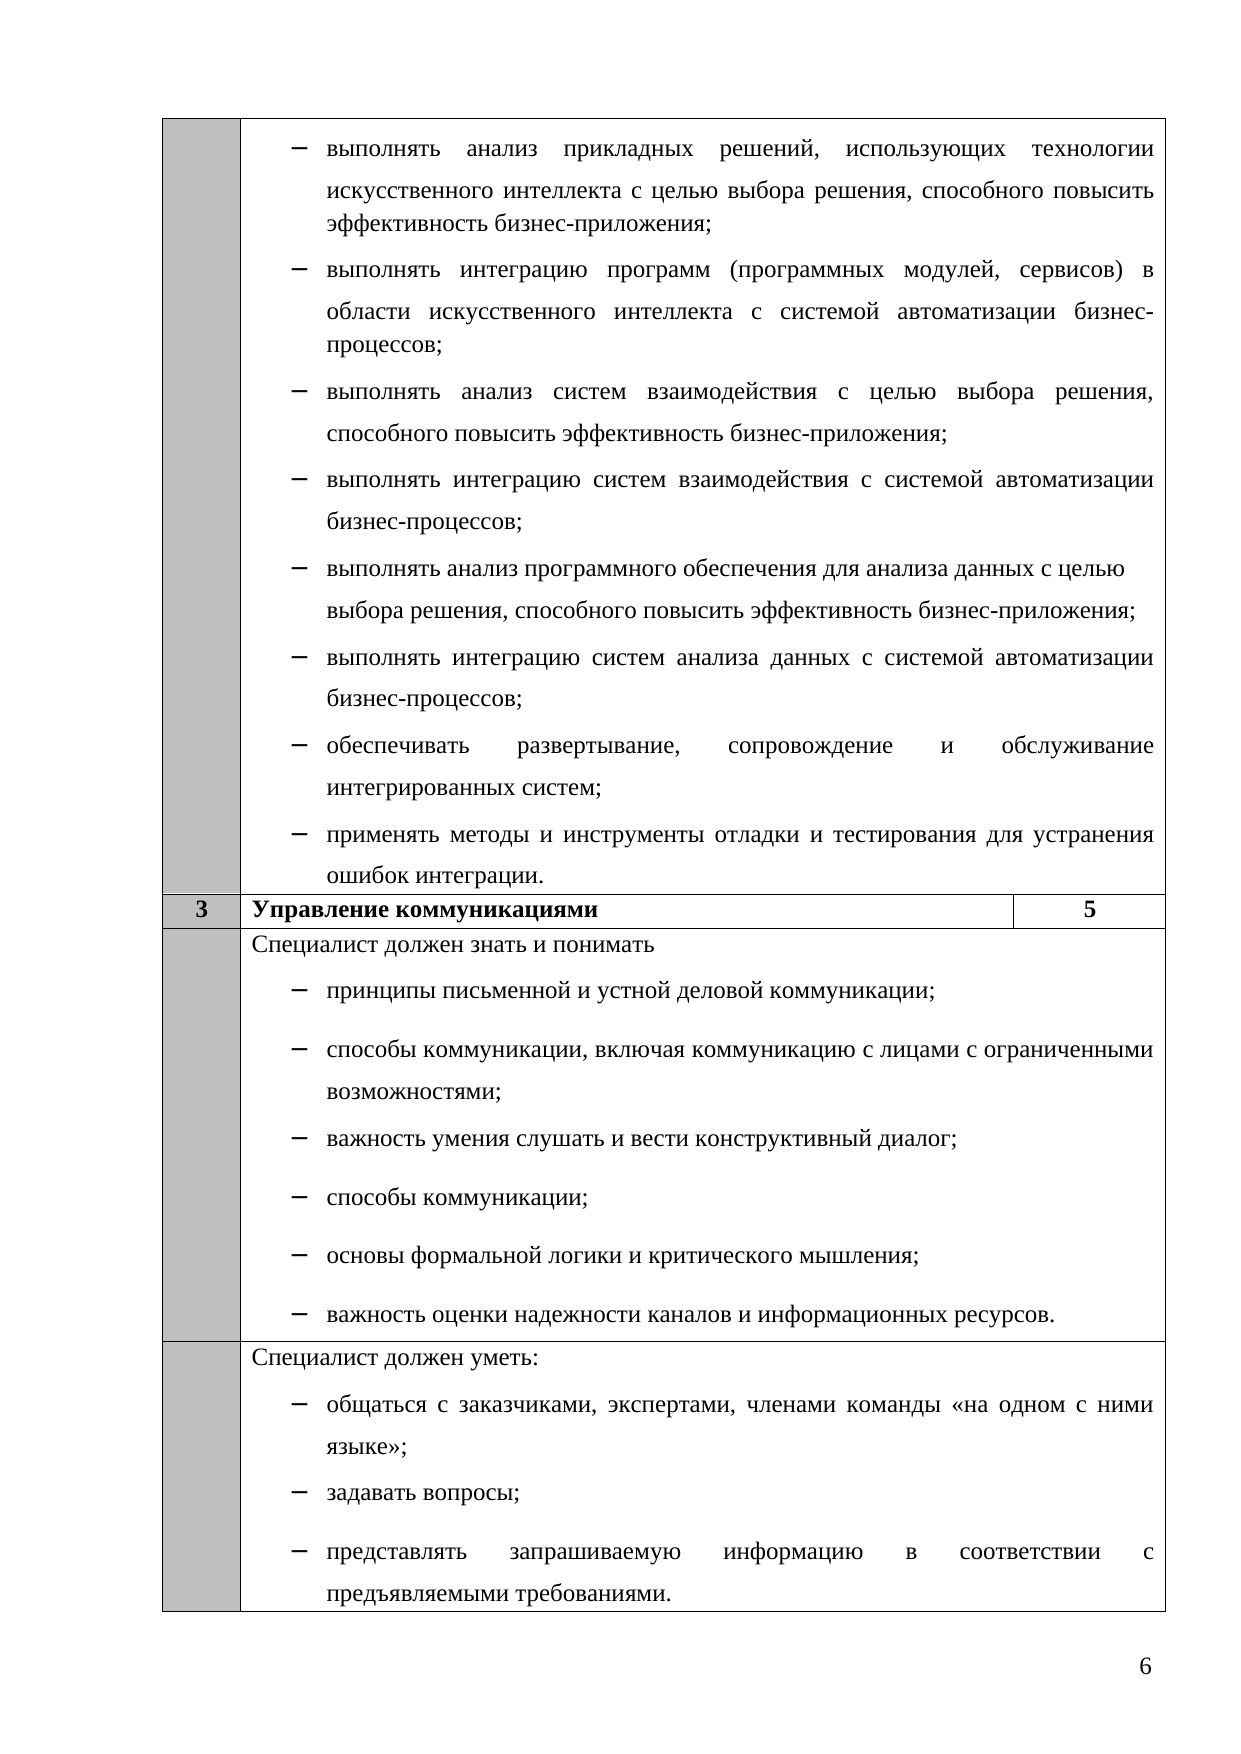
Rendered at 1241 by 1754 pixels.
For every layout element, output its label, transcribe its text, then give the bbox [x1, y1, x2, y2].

table_cell [163, 929, 240, 1341]
table_cell [163, 1342, 240, 1611]
table_cell 5 [1014, 895, 1165, 928]
table_cell [163, 119, 240, 893]
table_cell Управление коммуникациями [241, 895, 1013, 928]
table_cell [241, 119, 1165, 893]
table_cell Специалист должен знать и понимать принципы письменной и устной деловой коммуникации; способы коммуникации, включая коммуникацию с лицами с ограниченными возможностями; важность умения слушать и вести конструктивный диалог; способы коммуникации; основы формальной логики и критического мышления; важность оценки надежности каналов и информационных ресурсов. [241, 929, 1165, 1341]
table_cell Специалист должен уметь: общаться с заказчиками, экспертами, членами команды «на одном с ними языке»; задавать вопросы; представлять запрашиваемую информацию в соответствии с предъявляемыми требованиями. [241, 1342, 1165, 1611]
table_cell 3 [163, 895, 240, 928]
